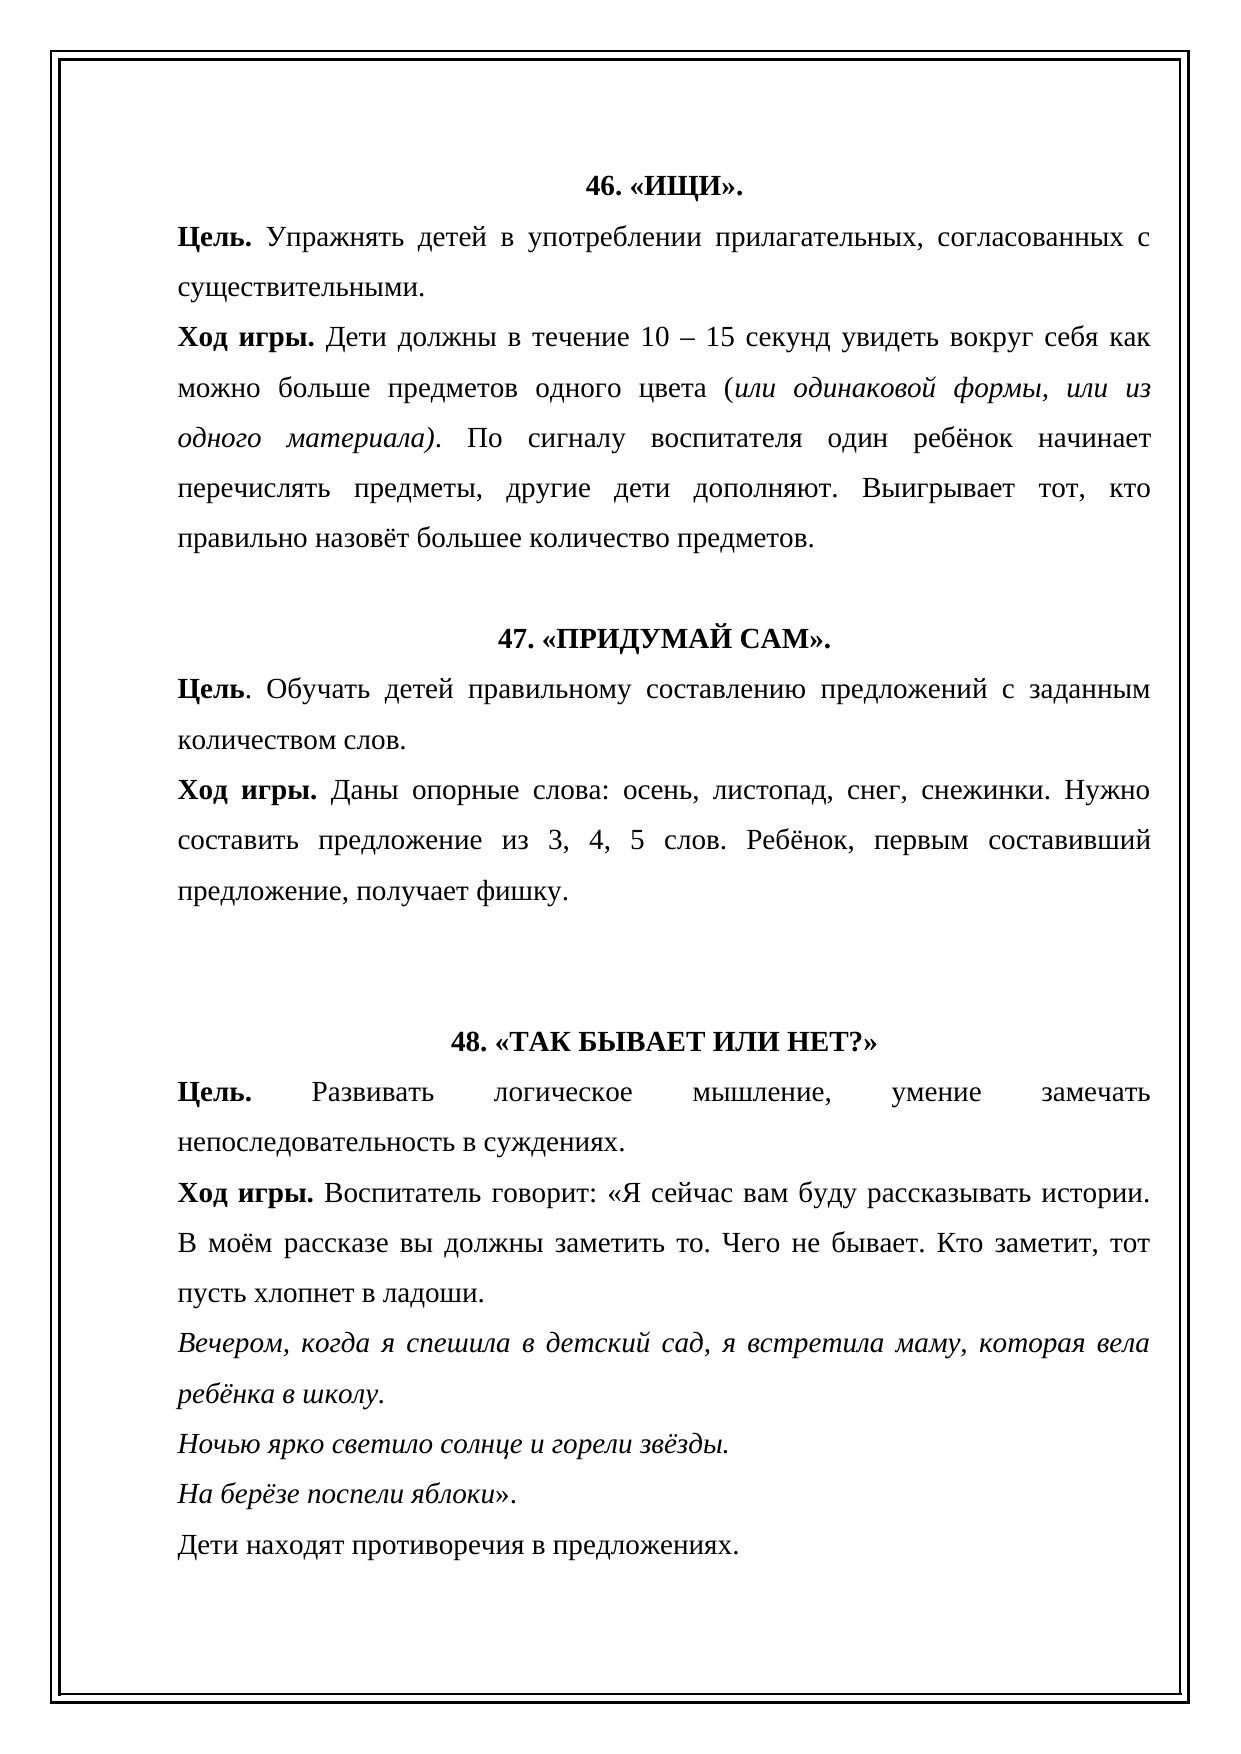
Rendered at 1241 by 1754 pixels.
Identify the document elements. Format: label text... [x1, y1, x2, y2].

list 47. «ПРИДУМАЙ САМ». [177, 621, 1152, 655]
list Цель. Обучать детей правильному составлению предложений с заданным количеством слов. [177, 672, 1152, 755]
list Ночью ярко светило солнце и горели звёзды. [177, 1426, 1152, 1460]
list Вечером, когда я спешила в детский сад, я встретила маму, которая вела ребёнка в школу. [177, 1326, 1152, 1409]
list Ход игры. Дети должны в течение 10 – 15 секунд увидеть вокруг себя как можно больше предметов одного цвета (или одинаковой формы, или из одного материала). По сигналу воспитателя один ребёнок начинает перечислять предметы, другие дети дополняют. Выигрывает тот, кто правильно назовёт большее количество предметов. [177, 319, 1152, 554]
list Цель. Развивать логическое мышление, умение замечать непоследовательность в суждениях. [177, 1074, 1152, 1158]
list Цель. Упражнять детей в употреблении прилагательных, согласованных с существительными. [177, 219, 1152, 303]
list Дети находят противоречия в предложениях. [177, 1527, 1152, 1560]
list Ход игры. Даны опорные слова: осень, листопад, снег, снежинки. Нужно составить предложение из 3, 4, 5 слов. Ребёнок, первым составивший предложение, получает фишку. [177, 772, 1152, 906]
list Ход игры. Воспитатель говорит: «Я сейчас вам буду рассказывать истории. В моём рассказе вы должны заметить то. Чего не бывает. Кто заметит, тот пусть хлопнет в ладоши. [177, 1175, 1152, 1309]
list На берёзе поспели яблоки». [177, 1477, 1152, 1510]
list 48. «ТАК БЫВАЕТ ИЛИ НЕТ?» [177, 1024, 1152, 1057]
list 46. «ИЩИ». [177, 168, 1152, 202]
